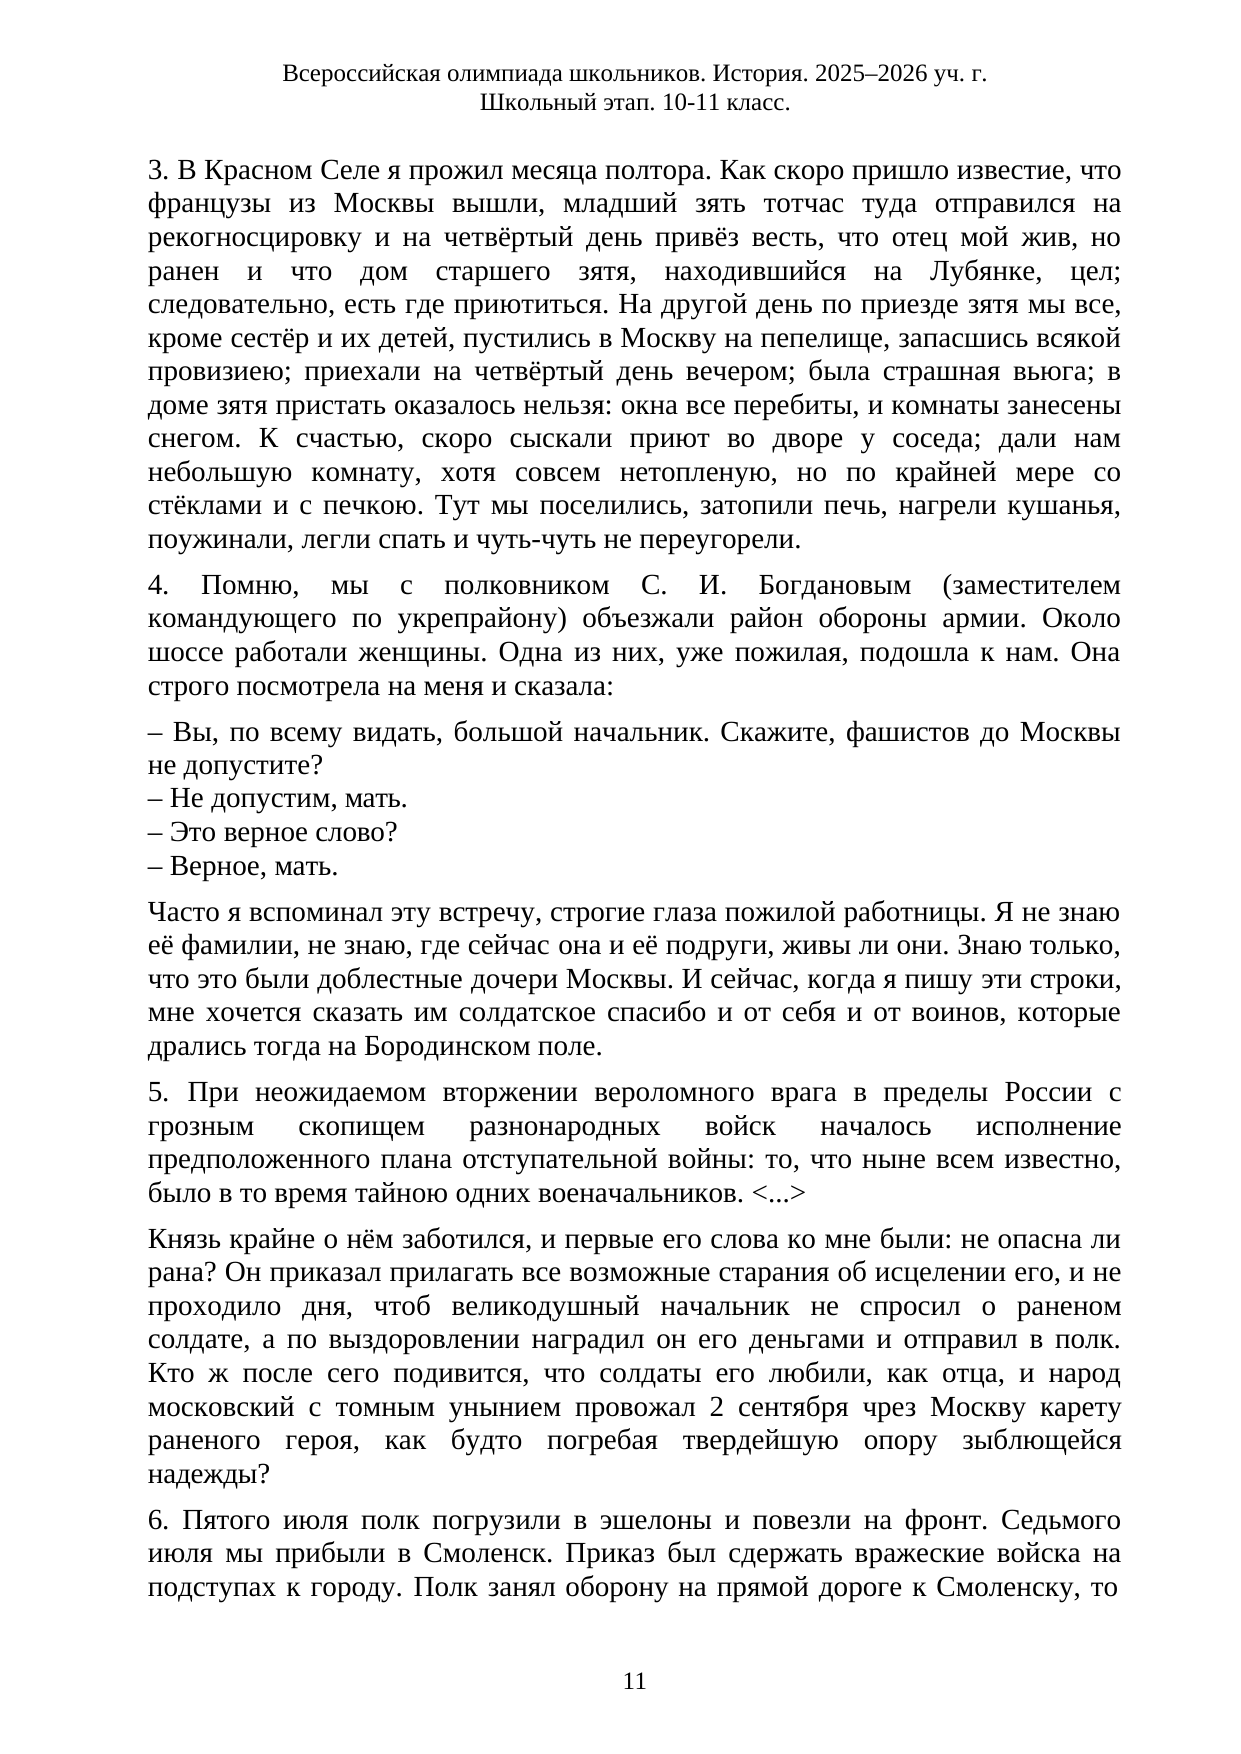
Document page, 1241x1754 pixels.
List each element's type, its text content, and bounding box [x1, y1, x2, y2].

list Пятого июля полк погрузили в эшелоны и повезли на фронт. Седьмого июля мы прибыли в Смоленск. Приказ был сдержать вражеские войска на подступах к городу. Полк занял оборону на прямой дороге к Смоленску, то [148, 1502, 1122, 1602]
text Часто я вспоминал эту встречу, строгие глаза пожилой работницы. Я не знаю её фамилии, не знаю, где сейчас она и её подруги, живы ли они. Знаю только, что это были доблестные дочери Москвы. И сейчас, когда я пишу эти строки, мне хочется сказать им солдатское спасибо и от себя и от воинов, которые дрались тогда на Бородинском поле. [148, 894, 1122, 1062]
list Это верное слово? [148, 814, 1137, 848]
list В Красном Селе я прожил месяца полтора. Как скоро пришло известие, что французы из Москвы вышли, младший зять тотчас туда отправился на рекогносцировку и на четвёртый день привёз весть, что отец мой жив, но ранен и что дом старшего зятя, находившийся на Лубянке, цел; следовательно, есть где приютиться. На другой день по приезде зятя мы все, кроме сестёр и их детей, пустились в Москву на пепелище, запасшись всякой провизиею; приехали на четвёртый день вечером; была страшная вьюга; в доме зятя пристать оказалось нельзя: окна все перебиты, и комнаты занесены снегом. К счастью, скоро сыскали приют во дворе у соседа; дали нам небольшую комнату, хотя совсем нетопленую, но по крайней мере со стёклами и с печкою. Тут мы поселились, затопили печь, нагрели кушанья, поужинали, легли спать и чуть-чуть не переугорели. [148, 152, 1122, 554]
list Не допустим, мать. [148, 781, 1137, 814]
text Князь крайне о нём заботился, и первые его слова ко мне были: не опасна ли рана? Он приказал прилагать все возможные старания об исцелении его, и не проходило дня, чтоб великодушный начальник не спросил о раненом солдате, а по выздоровлении наградил он его деньгами и отправил в полк. Кто ж после сего подивится, что солдаты его любили, как отца, и народ московский с томным унынием провожал 2 сентября чрез Москву карету раненого героя, как будто погребая твердейшую опору зыблющейся надежды? [148, 1221, 1123, 1489]
list При неожидаемом вторжении вероломного врага в пределы России с грозным скопищем разнонародных войск началось исполнение предположенного плана отступательной войны: то, что ныне всем известно, было в то время тайною одних военачальников. <...> [148, 1074, 1123, 1208]
list Верное, мать. [148, 848, 1137, 881]
list Вы, по всему видать, большой начальник. Скажите, фашистов до Москвы не допустите? [148, 714, 1122, 781]
list Помню, мы с полковником С. И. Богдановым (заместителем командующего по укрепрайону) объезжали район обороны армии. Около шоссе работали женщины. Одна из них, уже пожилая, подошла к нам. Она строго посмотрела на меня и сказала: [148, 567, 1122, 701]
